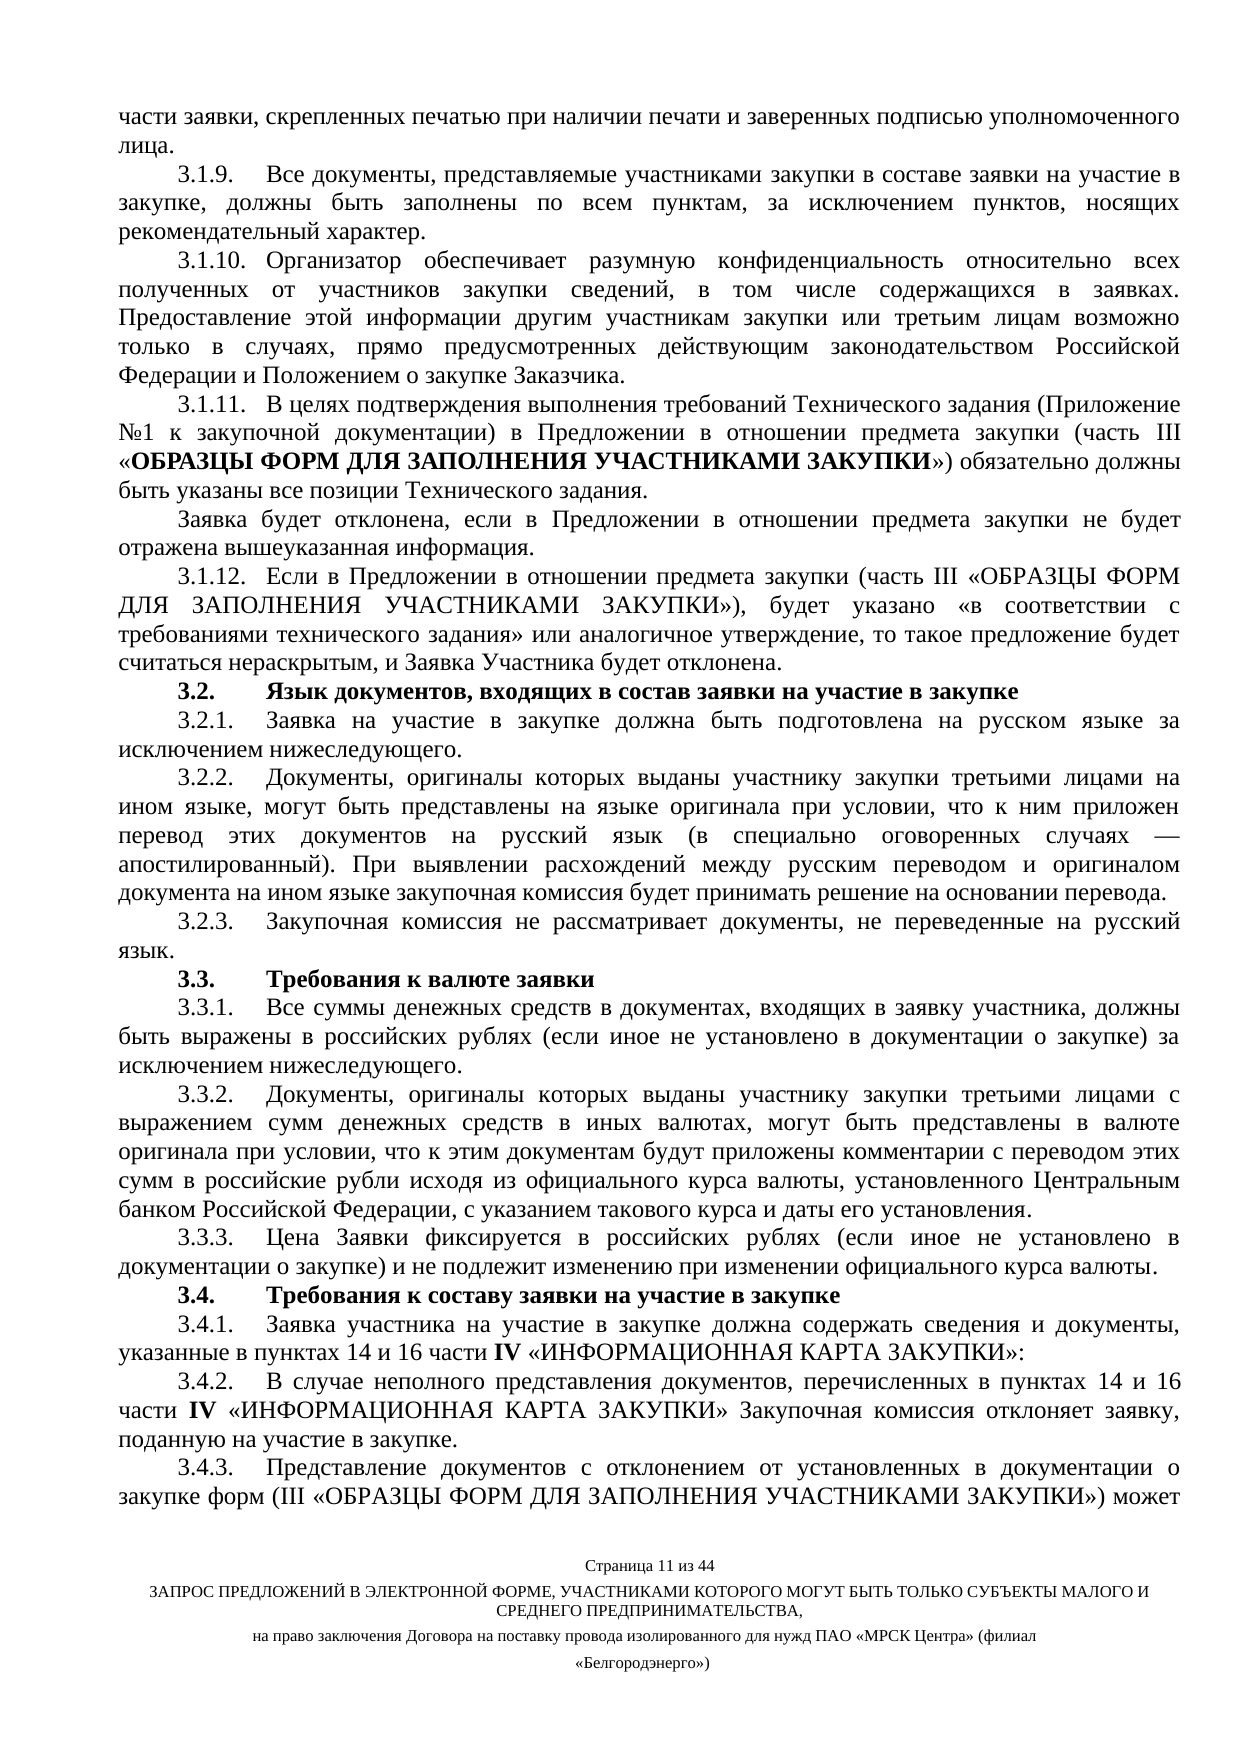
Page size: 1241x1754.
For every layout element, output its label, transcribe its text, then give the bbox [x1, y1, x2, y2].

subtitle Заявка участника на участие в закупке должна содержать сведения и документы, указанные в пунктах 14 и 16 части IV «ИНФОРМАЦИОННАЯ КАРТА ЗАКУПКИ»: [118, 1309, 1181, 1366]
subtitle Цена Заявки фиксируется в российских рублях (если иное не установлено в документации о закупке) и не подлежит изменению при изменении официального курса валюты. [118, 1222, 1181, 1280]
subtitle В целях подтверждения выполнения требований Технического задания (Приложение №1 к закупочной документации) в Предложении в отношении предмета закупки (часть III «ОБРАЗЦЫ ФОРМ ДЛЯ ЗАПОЛНЕНИЯ УЧАСТНИКАМИ ЗАКУПКИ») обязательно должны быть указаны все позиции Технического задания. [118, 389, 1181, 504]
subtitle Организатор обеспечивает разумную конфиденциальность относительно всех полученных от участников закупки сведений, в том числе содержащихся в заявках. Предоставление этой информации другим участникам закупки или третьим лицам возможно только в случаях, прямо предусмотренных действующим законодательством Российской Федерации и Положением о закупке Заказчика. [118, 245, 1181, 389]
subtitle Все документы, представляемые участниками закупки в составе заявки на участие в закупке, должны быть заполнены по всем пунктам, за исключением пунктов, носящих рекомендательный характер. [118, 159, 1181, 245]
subtitle Требования к валюте заявки [118, 964, 1181, 992]
subtitle Заявка на участие в закупке должна быть подготовлена на русском языке за исключением нижеследующего. [118, 705, 1181, 762]
subtitle Язык документов, входящих в состав заявки на участие в закупке [118, 676, 1181, 705]
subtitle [118, 101, 1181, 159]
subtitle Если в Предложении в отношении предмета закупки (часть III «ОБРАЗЦЫ ФОРМ ДЛЯ ЗАПОЛНЕНИЯ УЧАСТНИКАМИ ЗАКУПКИ»), будет указано «в соответствии с требованиями технического задания» или аналогичное утверждение, то такое предложение будет считаться нераскрытым, и Заявка Участника будет отклонена. [118, 561, 1181, 676]
subtitle Требования к составу заявки на участие в закупке [118, 1280, 1181, 1309]
subtitle Заявка будет отклонена, если в Предложении в отношении предмета закупки не будет отражена вышеуказанная информация. [118, 504, 1181, 561]
subtitle Документы, оригиналы которых выданы участнику закупки третьими лицами с выражением сумм денежных средств в иных валютах, могут быть представлены в валюте оригинала при условии, что к этим документам будут приложены комментарии с переводом этих сумм в российские рубли исходя из официального курса валюты, установленного Центральным банком Российской Федерации, с указанием такового курса и даты его установления. [118, 1079, 1181, 1222]
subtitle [118, 1452, 1181, 1510]
subtitle Все суммы денежных средств в документах, входящих в заявку участника, должны быть выражены в российских рублях (если иное не установлено в документации о закупке) за исключением нижеследующего. [118, 992, 1181, 1079]
subtitle В случае неполного представления документов, перечисленных в пунктах 14 и 16 части IV «ИНФОРМАЦИОННАЯ КАРТА ЗАКУПКИ» Закупочная комиссия отклоняет заявку, поданную на участие в закупке. [118, 1366, 1181, 1452]
subtitle Документы, оригиналы которых выданы участнику закупки третьими лицами на ином языке, могут быть представлены на языке оригинала при условии, что к ним приложен перевод этих документов на русский язык (в специально оговоренных случаях — апостилированный). При выявлении расхождений между русским переводом и оригиналом документа на ином языке закупочная комиссия будет принимать решение на основании перевода. [118, 762, 1181, 906]
subtitle Закупочная комиссия не рассматривает документы, не переведенные на русский язык. [118, 906, 1181, 964]
